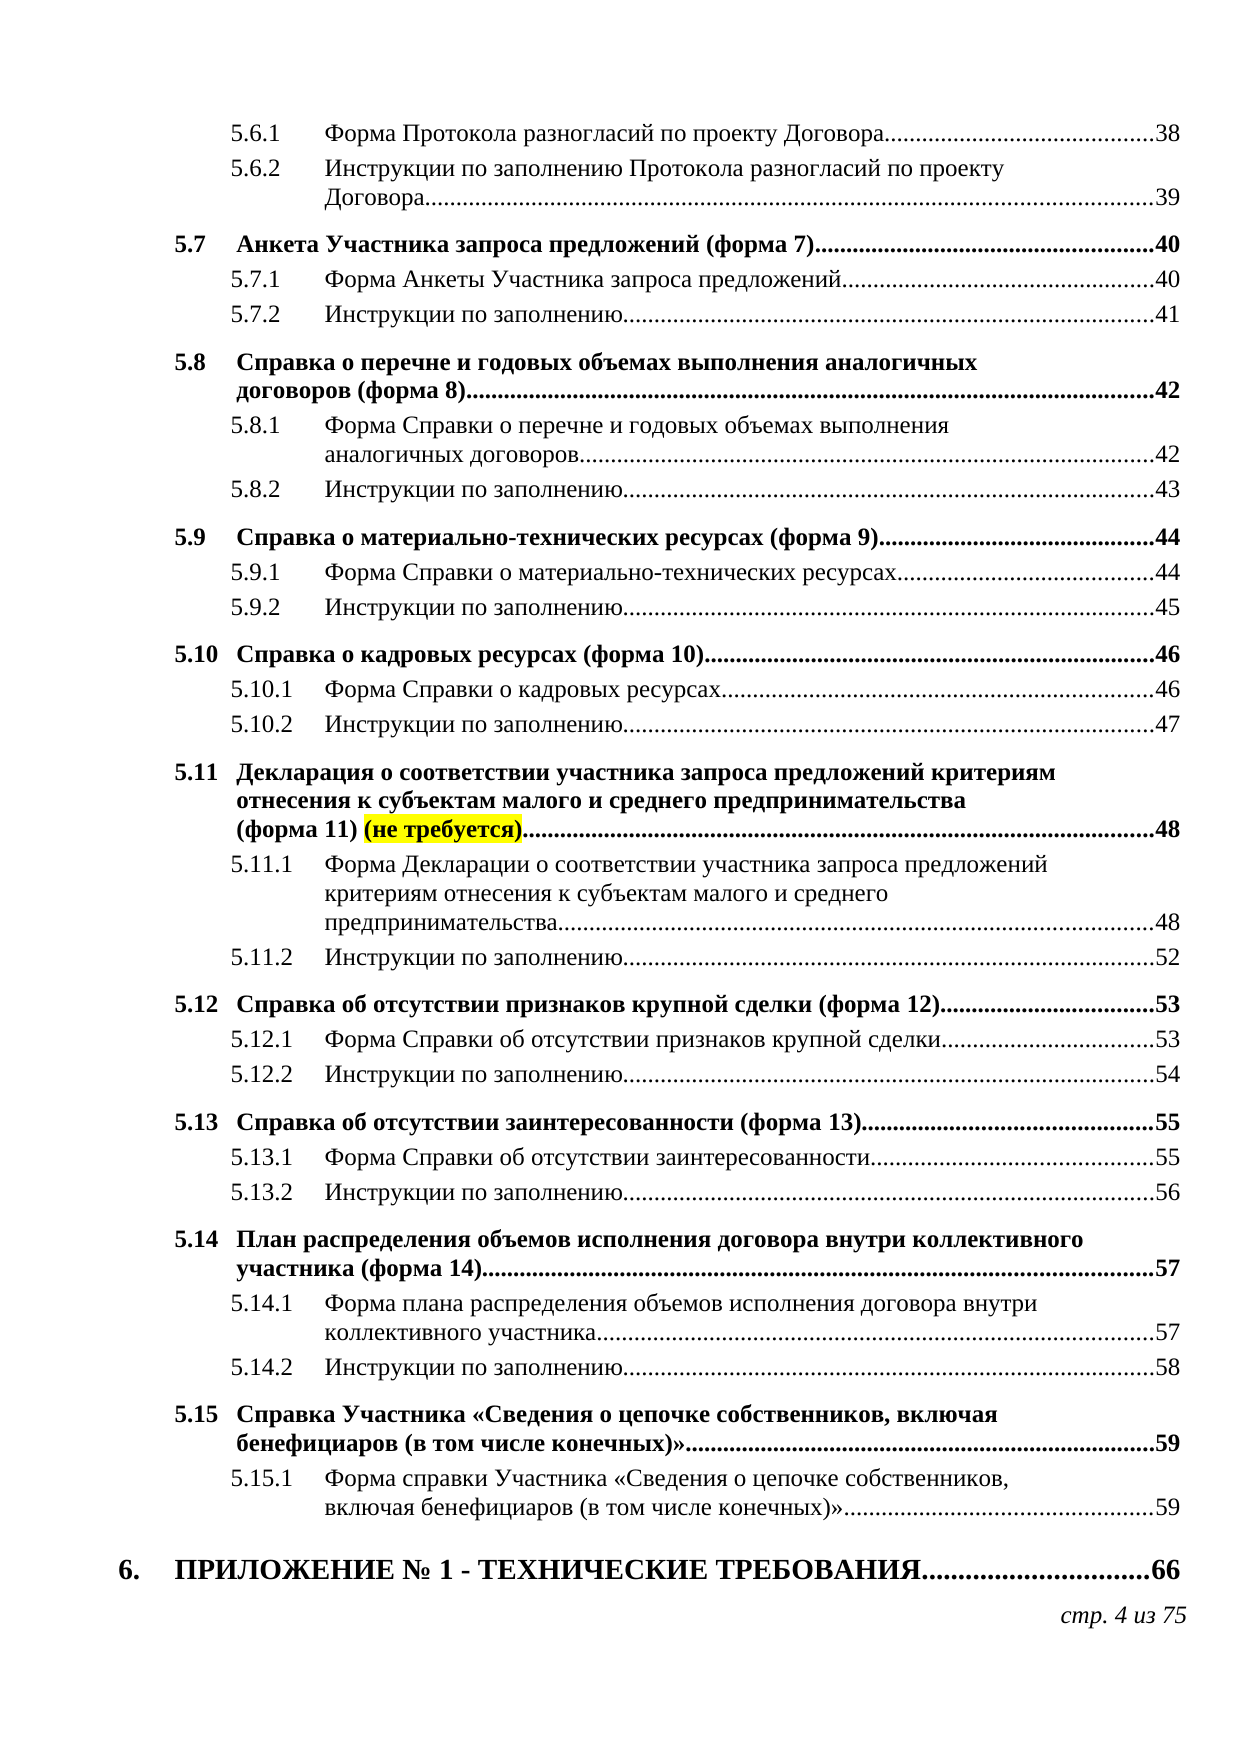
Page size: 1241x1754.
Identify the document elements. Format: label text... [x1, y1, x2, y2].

text 5.15.1 Форма справки Участника «Сведения о цепочке собственников, включая бенефициаров (в том числе конечных)» 59 [230, 1463, 1063, 1521]
text 5.8.1 Форма Справки о перечне и годовых объемах выполнения аналогичных договоров 42 [230, 411, 1063, 468]
text 5.12.2 Инструкции по заполнению 54 [230, 1059, 1063, 1088]
text 5.14.1 Форма плана распределения объемов исполнения договора внутри коллективного участника 57 [230, 1288, 1063, 1346]
text 5.6.1 Форма Протокола разногласий по проекту Договора 38 [230, 118, 1063, 147]
text 5.10.2 Инструкции по заполнению 47 [230, 709, 1063, 738]
text 5.9.2 Инструкции по заполнению 45 [230, 592, 1063, 621]
text 5.14 План распределения объемов исполнения договора внутри коллективного участника (форма 14) 57 [174, 1224, 1093, 1282]
text 5.7 Анкета Участника запроса предложений (форма 7) 40 [174, 229, 1093, 258]
text 5.9 Справка о материально-технических ресурсах (форма 9) 44 [174, 522, 1093, 551]
text 5.14.2 Инструкции по заполнению 58 [230, 1352, 1063, 1381]
text 5.8.2 Инструкции по заполнению 43 [230, 474, 1063, 503]
text 5.10 Справка о кадровых ресурсах (форма 10) 46 [174, 639, 1093, 668]
text 5.12.1 Форма Справки об отсутствии признаков крупной сделки 53 [230, 1024, 1063, 1053]
text 5.13 Справка об отсутствии заинтересованности (форма 13) 55 [174, 1107, 1093, 1136]
text 5.10.1 Форма Справки о кадровых ресурсах 46 [230, 674, 1063, 703]
text 5.15 Справка Участника «Сведения о цепочке собственников, включая бенефициаров (в том числе конечных)» 59 [174, 1399, 1093, 1457]
text 5.9.1 Форма Справки о материально-технических ресурсах 44 [230, 557, 1063, 586]
text 6. Приложение № 1 - Технические требования 66 [118, 1552, 1063, 1585]
text 5.11.2 Инструкции по заполнению 52 [230, 942, 1063, 971]
text 5.8 Справка о перечне и годовых объемах выполнения аналогичных договоров (форма 8) 42 [174, 347, 1093, 404]
text 5.13.2 Инструкции по заполнению 56 [230, 1177, 1063, 1206]
text 5.11 Декларация о соответствии участника запроса предложений критериям отнесения к субъектам малого и среднего предпринимательства (форма 11) (не требуется) 48 [174, 757, 1093, 843]
text 5.6.2 Инструкции по заполнению Протокола разногласий по проекту Договора 39 [230, 153, 1063, 211]
text 5.7.2 Инструкции по заполнению 41 [230, 299, 1063, 328]
text 5.13.1 Форма Справки об отсутствии заинтересованности 55 [230, 1142, 1063, 1171]
text 5.7.1 Форма Анкеты Участника запроса предложений 40 [230, 264, 1063, 293]
text 5.12 Справка об отсутствии признаков крупной сделки (форма 12) 53 [174, 989, 1093, 1018]
text 5.11.1 Форма Декларации о соответствии участника запроса предложений критериям отнесения к субъектам малого и среднего предпринимательства 48 [230, 849, 1063, 936]
